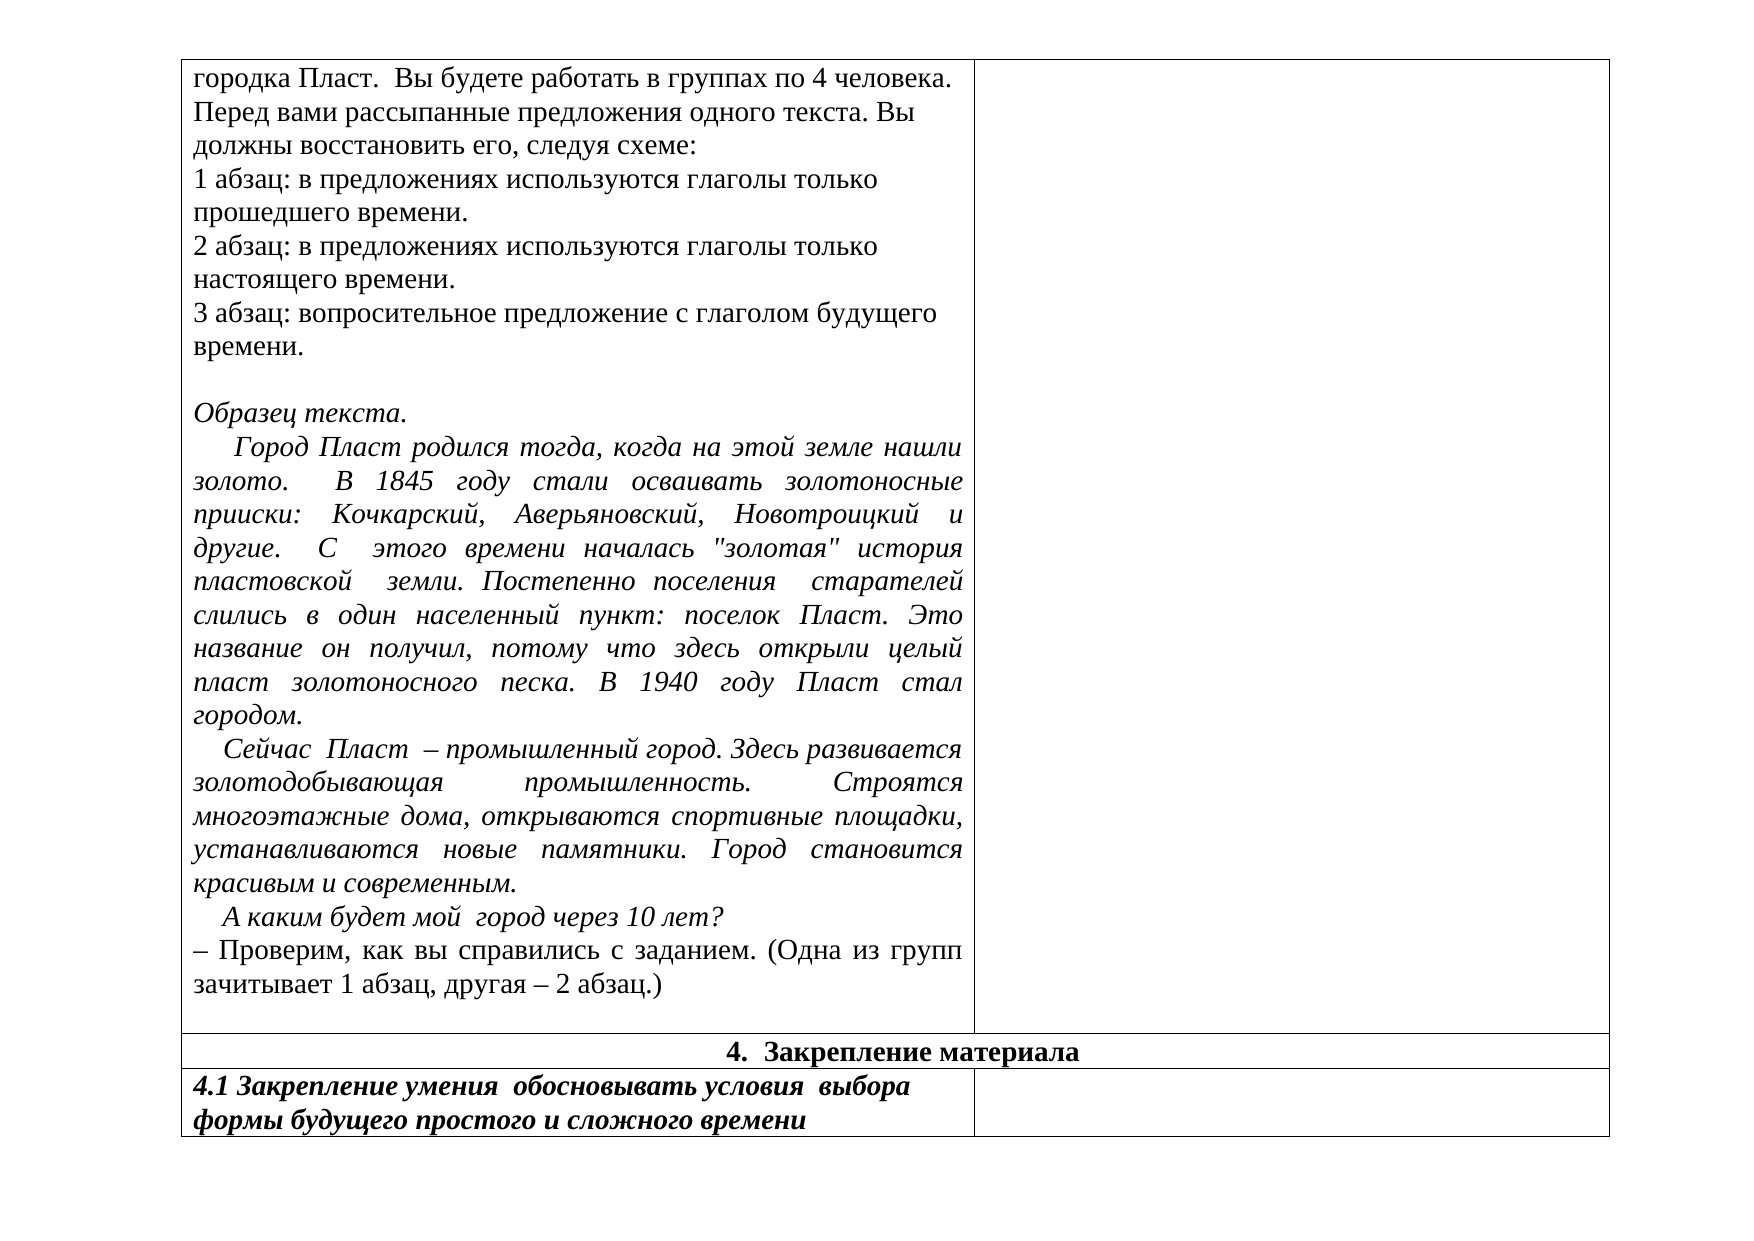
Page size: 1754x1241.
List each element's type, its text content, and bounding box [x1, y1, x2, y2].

table_cell [975, 1069, 1609, 1136]
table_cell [182, 60, 974, 1033]
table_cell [975, 60, 1609, 1033]
table_cell Закрепление материала [182, 1034, 1609, 1067]
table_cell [182, 1069, 974, 1136]
